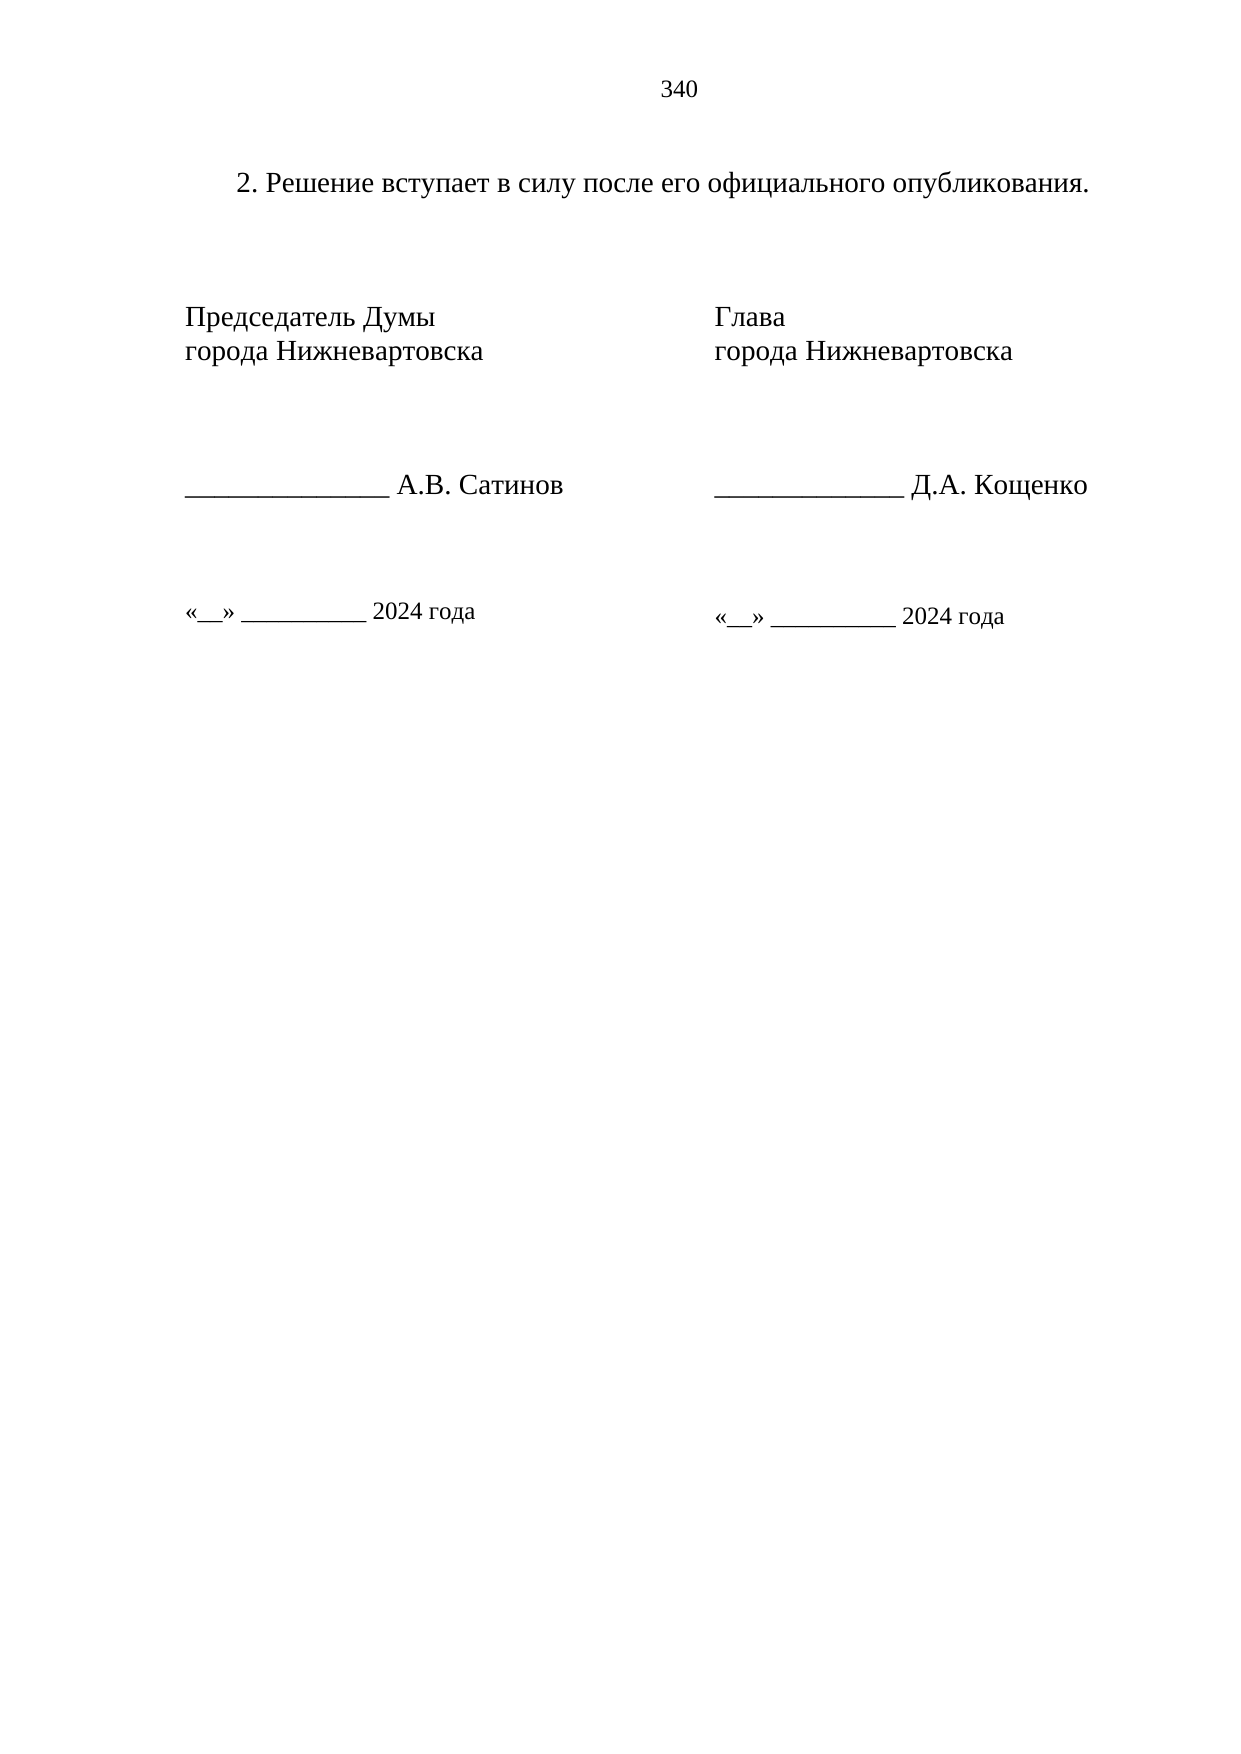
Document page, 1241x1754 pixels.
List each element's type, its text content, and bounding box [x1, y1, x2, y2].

text 2. Решение вступает в силу после его официального опубликования. [177, 165, 1181, 198]
table_header Глава города Нижневартовска _____________ Д.А. Кощенко «__» __________ 2024 года [703, 299, 1177, 630]
table_header Председатель Думы города Нижневартовска ______________ А.В. Сатинов «__» __________ 2024 года [174, 299, 703, 630]
